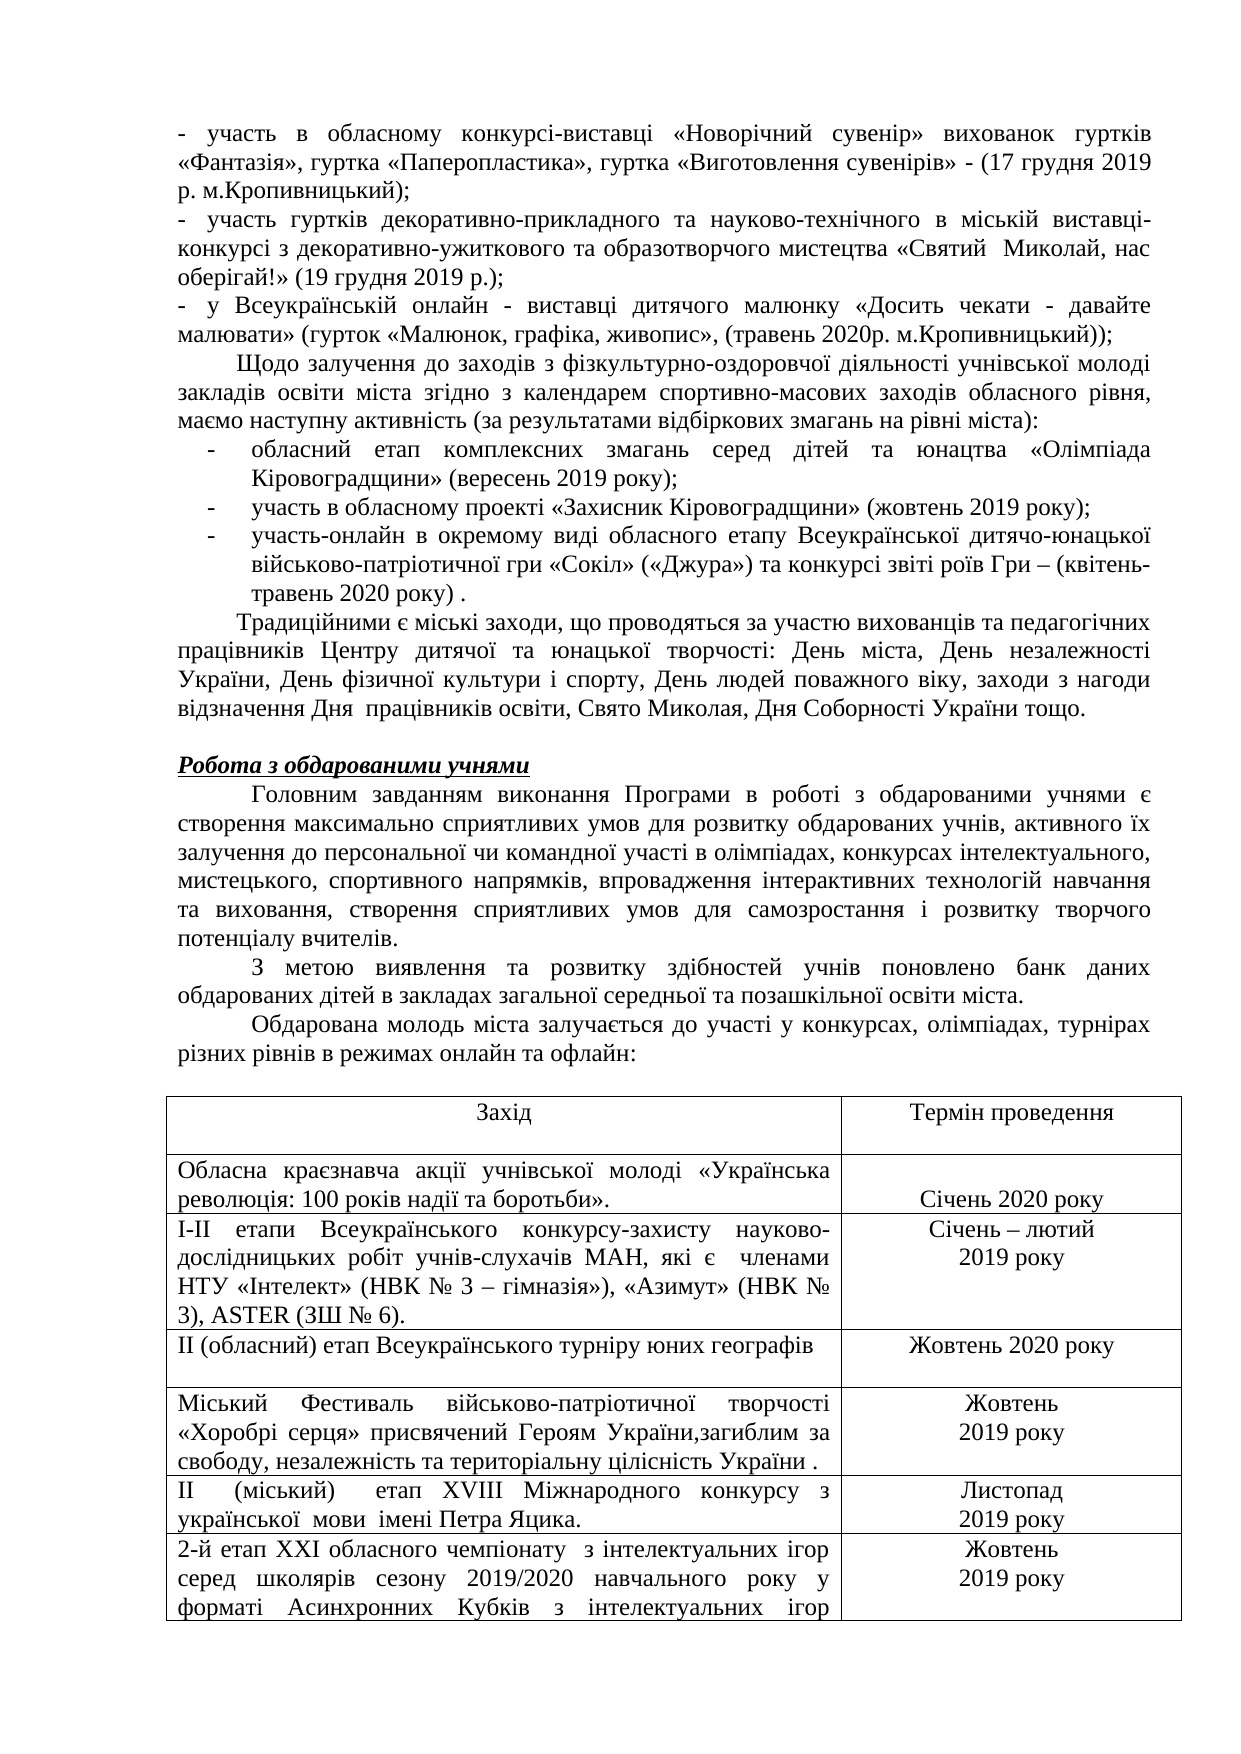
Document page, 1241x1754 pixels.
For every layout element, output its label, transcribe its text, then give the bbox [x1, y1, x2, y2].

text Традиційними є міські заходи, що проводяться за участю вихованців та педагогічних працівників Центру дитячої та юнацької творчості: День міста, День незалежності України, День фізичної культури і спорту, День людей поважного віку, заходи з нагоди відзначення Дня працівників освіти, Свято Миколая, Дня Соборності України тощо. [177, 607, 1152, 722]
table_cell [167, 1534, 841, 1620]
list участь в обласному конкурсі-виставці «Новорічний сувенір» вихованок гуртків «Фантазія», гуртка «Паперопластика», гуртка «Виготовлення сувенірів» - (17 грудня 2019 р. м.Кропивницький); [177, 118, 1152, 204]
table_cell Жовтень 2020 року [842, 1330, 1181, 1387]
table_header Захід [167, 1097, 841, 1154]
text Головним завданням виконання Програми в роботі з обдарованими учнями є створення максимально сприятливих умов для розвитку обдарованих учнів, активного їх залучення до персональної чи командної участі в олімпіадах, конкурсах інтелектуального, мистецького, спортивного напрямків, впровадження інтерактивних технологій навчання та виховання, створення сприятливих умов для самозростання і розвитку творчого потенціалу вчителів. [177, 779, 1152, 952]
list у Всеукраїнській онлайн - виставці дитячого малюнку «Досить чекати - давайте малювати» (гурток «Малюнок, графіка, живопис», (травень 2020р. м.Кропивницький)); [177, 291, 1152, 348]
text Робота з обдарованими учнями [177, 751, 1152, 779]
table_header Термін проведення [842, 1097, 1181, 1154]
table_cell І-ІІ етапи Всеукраїнського конкурсу-захисту науково-дослідницьких робіт учнів-слухачів МАН, які є членами НТУ «Інтелект» (НВК № 3 – гімназія»), «Азимут» (НВК № 3), ASTER (ЗШ № 6). [167, 1214, 841, 1329]
table_cell Листопад 2019 року [842, 1476, 1181, 1533]
list участь в обласному проекті «Захисник Кіровоградщини» (жовтень 2019 року); [207, 492, 1152, 521]
table_cell Січень 2020 року [842, 1155, 1181, 1213]
table_cell Обласна краєзнавча акції учнівської молоді «Українська революція: 100 років надії та боротьби». [167, 1155, 841, 1213]
table_cell Міський Фестиваль військово-патріотичної творчості «Хоробрі серця» присвячений Героям України,загиблим за свободу, незалежність та територіальну цілісність України . [167, 1388, 841, 1474]
text Обдарована молодь міста залучається до участі у конкурсах, олімпіадах, турнірах різних рівнів в режимах онлайн та офлайн: [177, 1009, 1152, 1067]
list участь гуртків декоративно-прикладного та науково-технічного в міській виставці-конкурсі з декоративно-ужиткового та образотворчого мистецтва «Святий Миколай, нас оберігай!» (19 грудня 2019 р.); [177, 204, 1152, 291]
text З метою виявлення та розвитку здібностей учнів поновлено банк даних обдарованих дітей в закладах загальної середньої та позашкільної освіти міста. [177, 952, 1152, 1009]
table_cell ІІ (міський) етап ХVІІІ Міжнародного конкурсу з української мови імені Петра Яцика. [167, 1476, 841, 1533]
text Щодо залучення до заходів з фізкультурно-оздоровчої діяльності учнівської молоді закладів освіти міста згідно з календарем спортивно-масових заходів обласного рівня, маємо наступну активність (за результатами відбіркових змагань на рівні міста): [177, 348, 1152, 434]
list обласний етап комплексних змагань серед дітей та юнацтва «Олімпіада Кіровоградщини» (вересень 2019 року); [207, 434, 1152, 492]
list участь-онлайн в окремому виді обласного етапу Всеукраїнської дитячо-юнацької військово-патріотичної гри «Сокіл» («Джура») та конкурсі звіті роїв Гри – (квітень-травень 2020 року) . [207, 521, 1152, 607]
table_cell ІІ (обласний) етап Всеукраїнського турніру юних географів [167, 1330, 841, 1387]
table_cell Жовтень 2019 року [842, 1534, 1181, 1620]
table_cell Жовтень 2019 року [842, 1388, 1181, 1474]
table_cell Січень – лютий 2019 року [842, 1214, 1181, 1329]
